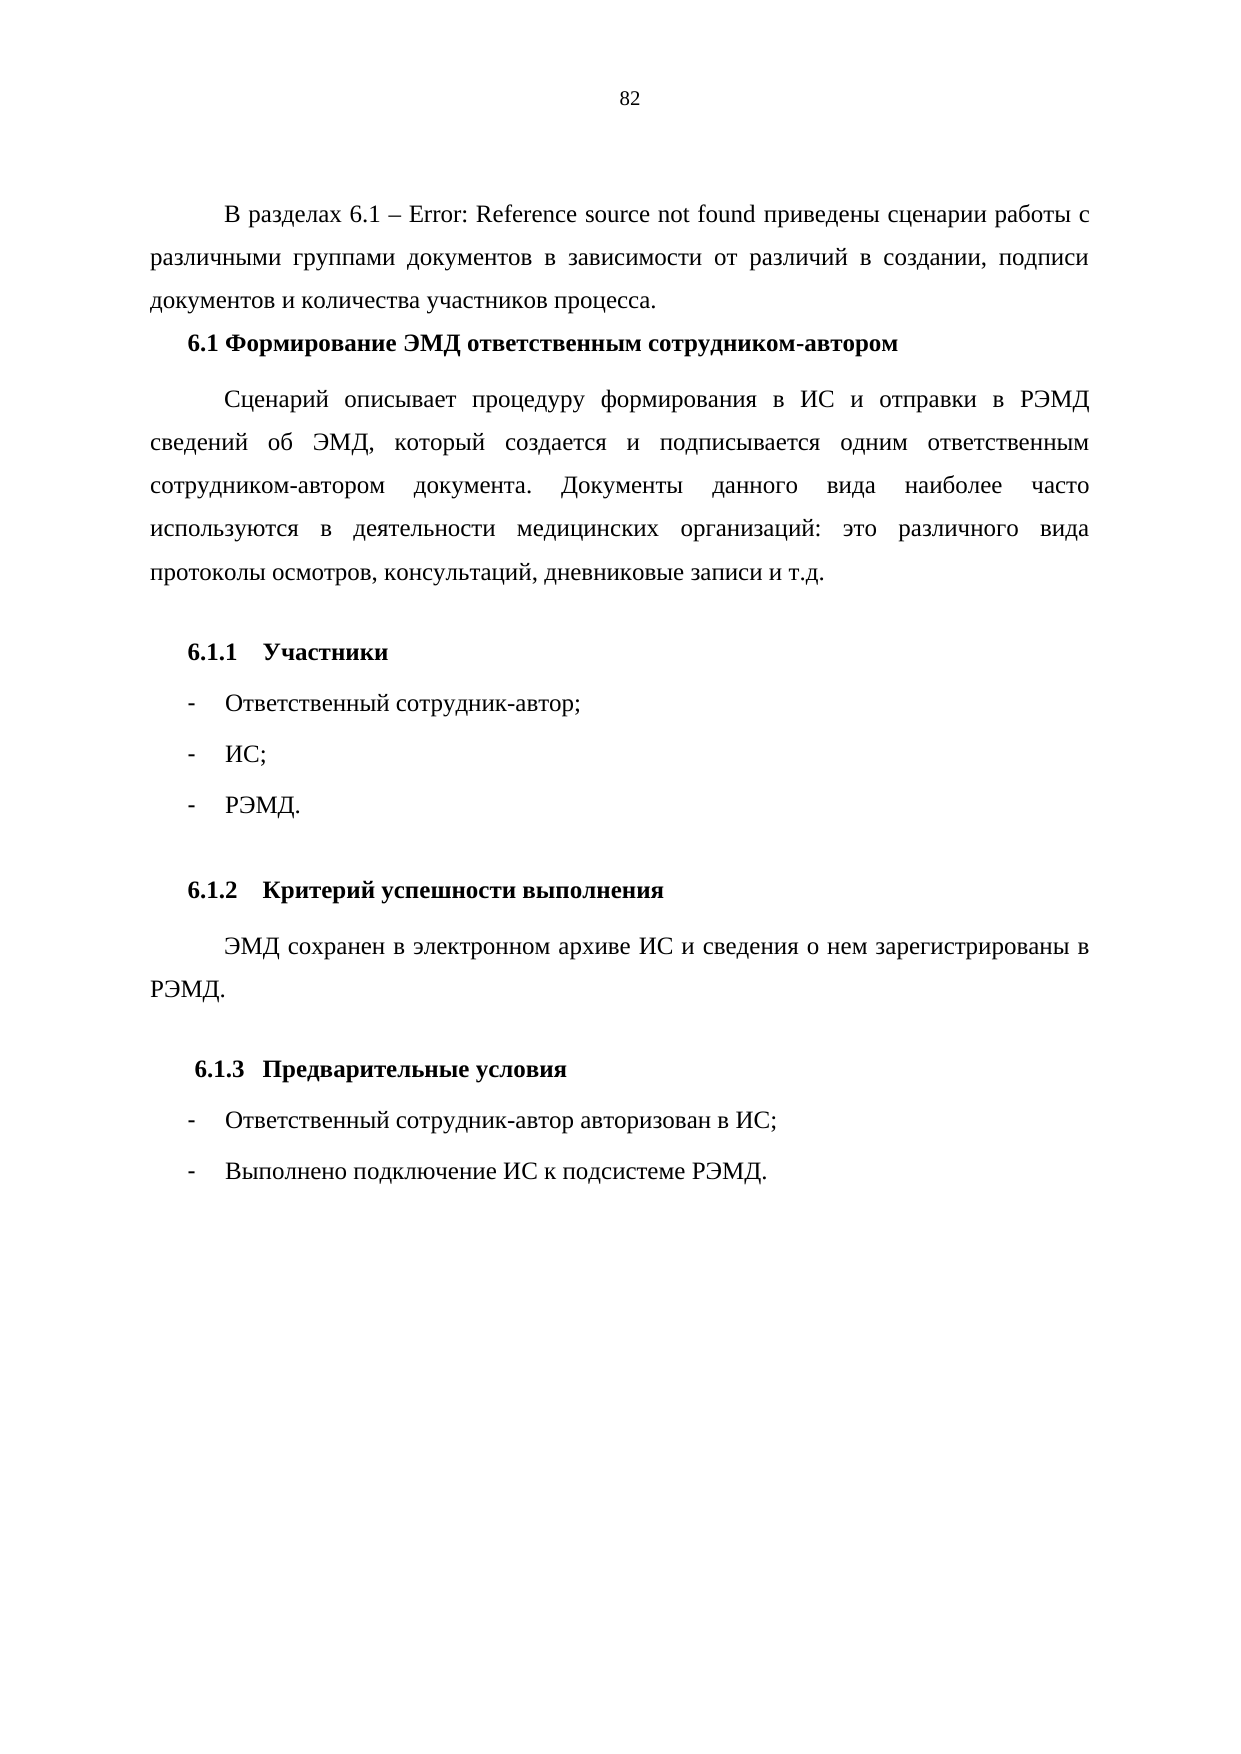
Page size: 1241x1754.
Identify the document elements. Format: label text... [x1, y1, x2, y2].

text Ответственный сотрудник-автор; [187, 684, 1090, 719]
text Сценарий описывает процедуру формирования в ИС и отправки в РЭМД сведений об ЭМД, который создается и подписывается одним ответственным сотрудником-автором документа. Документы данного вида наиболее часто используются в деятельности медицинских организаций: это различного вида протоколы осмотров, консультаций, дневниковые записи и т.д. [150, 384, 1090, 585]
subtitle Критерий успешности выполнения [187, 875, 1090, 904]
text РЭМД. [187, 787, 1090, 821]
text Ответственный сотрудник-автор авторизован в ИС; [187, 1102, 1090, 1136]
text ЭМД сохранен в электронном архиве ИС и сведения о нем зарегистрированы в РЭМД. [150, 931, 1090, 1003]
text ИС; [187, 736, 1090, 770]
text В разделах 6.1 – 0 приведены сценарии работы с различными группами документов в зависимости от различий в создании, подписи документов и количества участников процесса. [150, 199, 1090, 314]
subtitle Предварительные условия [194, 1054, 1090, 1083]
text Выполнено подключение ИС к подсистеме РЭМД. [187, 1153, 1090, 1187]
list Формирование ЭМД ответственным сотрудником-автором [187, 328, 1090, 357]
subtitle Участники [187, 637, 1090, 666]
